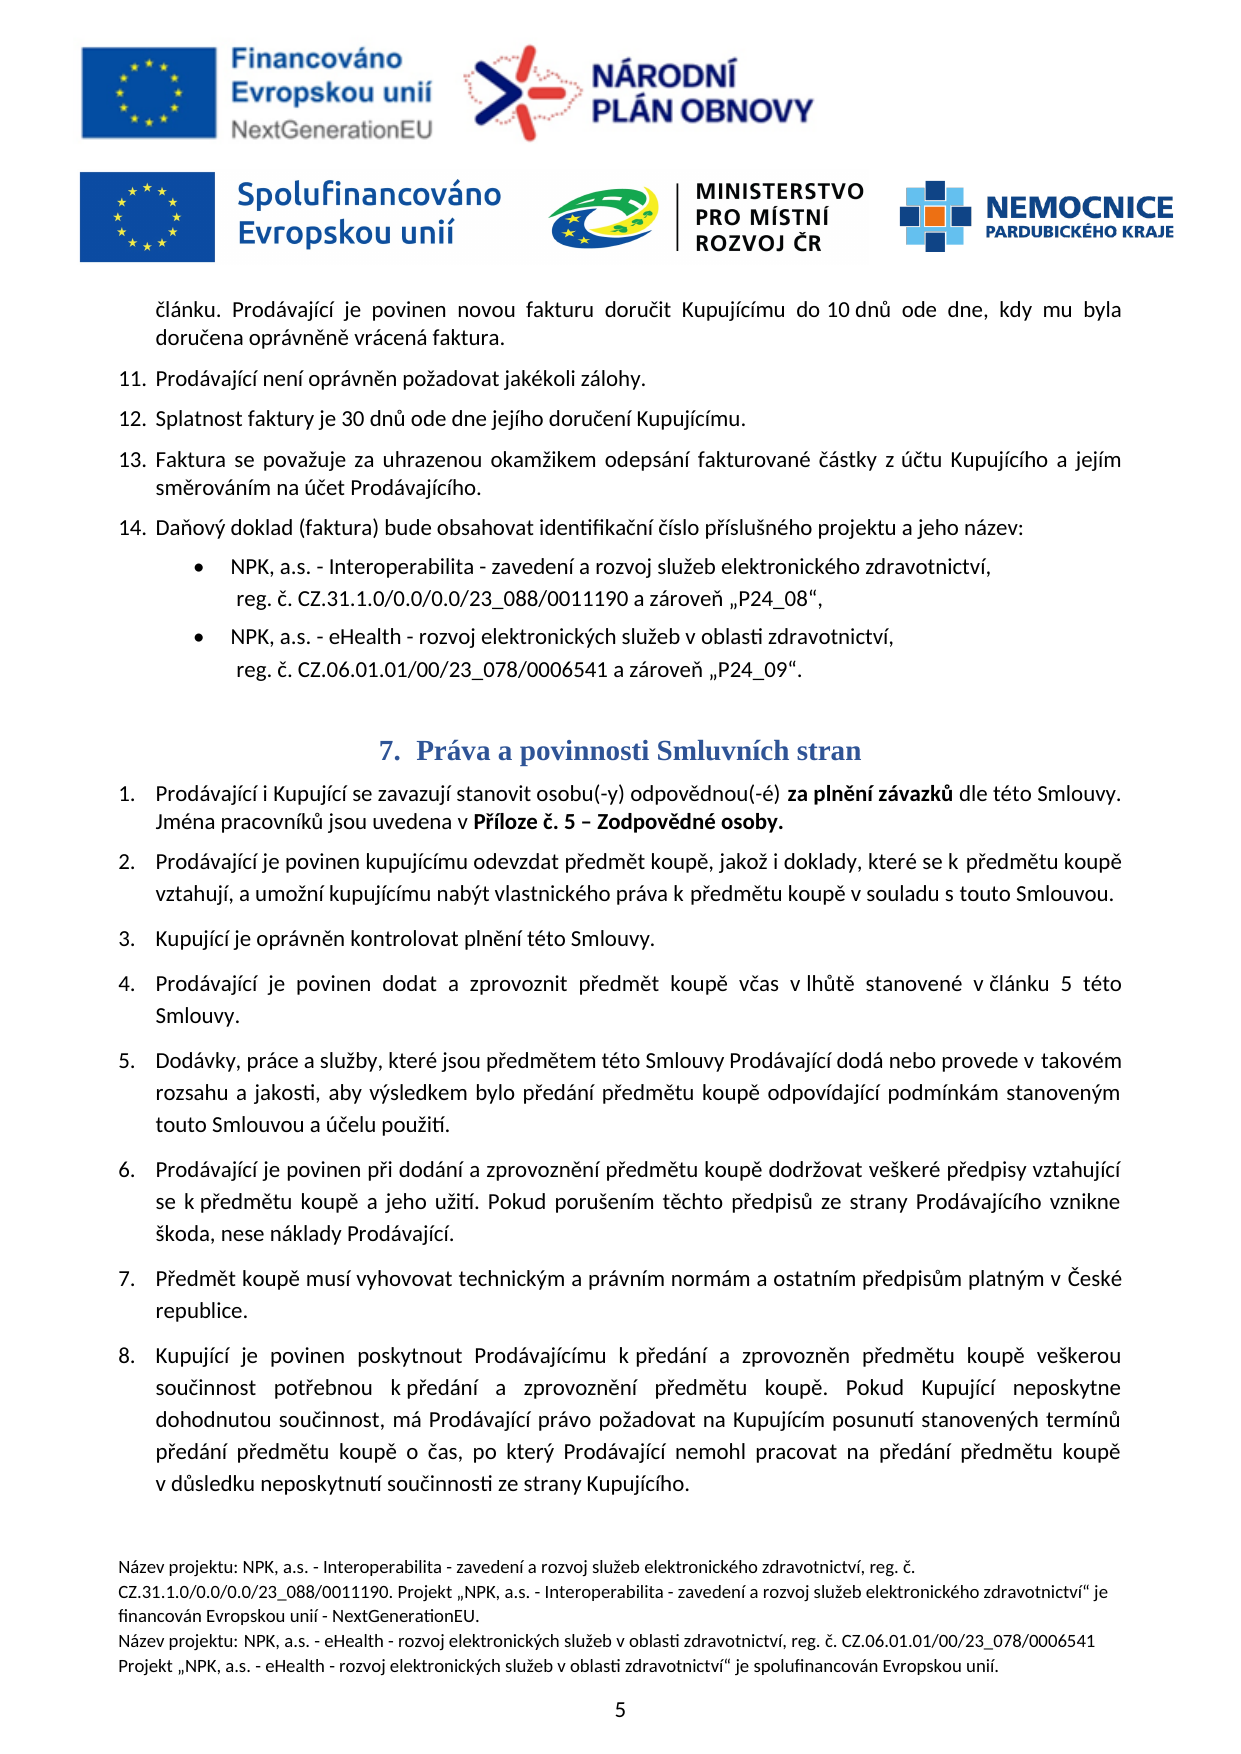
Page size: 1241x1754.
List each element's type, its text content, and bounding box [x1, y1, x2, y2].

list Prodávající je povinen dodat a zprovoznit předmět koupě včas v lhůtě stanovené v článku 5 této Smlouvy. [118, 969, 1122, 1029]
text reg. č. CZ.06.01.01/00/23_078/0006541 a zároveň „P24_09“. [155, 655, 1122, 683]
list Předmět koupě musí vyhovovat technickým a právním normám a ostatním předpisům platným v České republice. [118, 1264, 1122, 1324]
list Prodávající je povinen kupujícímu odevzdat předmět koupě, jakož i doklady, které se k předmětu koupě vztahují, a umožní kupujícímu nabýt vlastnického práva k předmětu koupě v souladu s touto Smlouvou. [118, 847, 1122, 907]
picture [72, 15, 835, 167]
list Daňový doklad (faktura) bude obsahovat identifikační číslo příslušného projektu a jeho název: [118, 513, 1122, 541]
text reg. č. CZ.31.1.0/0.0/0.0/23_088/0011190 a zároveň „P24_08“, [155, 584, 1122, 612]
list Dodávky, práce a služby, které jsou předmětem této Smlouvy Prodávající dodá nebo provede v takovém rozsahu a jakosti, aby výsledkem bylo předání předmětu koupě odpovídající podmínkám stanoveným touto Smlouvou a účelu použití. [118, 1046, 1122, 1138]
list Kupující je oprávněn kontrolovat plnění této Smlouvy. [118, 924, 1122, 952]
picture [898, 179, 1174, 253]
list Faktura se považuje za uhrazenou okamžikem odepsání fakturované částky z účtu Kupujícího a jejím směrováním na účet Prodávajícího. [118, 445, 1122, 501]
list Prodávající je povinen při dodání a zprovoznění předmětu koupě dodržovat veškeré předpisy vztahující se k předmětu koupě a jeho užití. Pokud porušením těchto předpisů ze strany Prodávajícího vznikne škoda, nese náklady Prodávající. [118, 1155, 1122, 1247]
subtitle Práva a povinnosti Smluvních stran [118, 733, 1122, 766]
picture [77, 169, 870, 265]
list NPK, a.s. - Interoperabilita - zavedení a rozvoj služeb elektronického zdravotnictví, [193, 552, 1122, 580]
list Kupující je povinen poskytnout Prodávajícímu k předání a zprovozněn předmětu koupě veškerou součinnost potřebnou k předání a zprovoznění předmětu koupě. Pokud Kupující neposkytne dohodnutou součinnost, má Prodávající právo požadovat na Kupujícím posunutí stanovených termínů předání předmětu koupě o čas, po který Prodávající nemohl pracovat na předání předmětu koupě v důsledku neposkytnutí součinnosti ze strany Kupujícího. [118, 1341, 1122, 1497]
list Prodávající není oprávněn požadovat jakékoli zálohy. [118, 364, 1122, 392]
list NPK, a.s. - eHealth - rozvoj elektronických služeb v oblasti zdravotnictví, [193, 622, 1122, 651]
list Splatnost faktury je 30 dnů ode dne jejího doručení Kupujícímu. [118, 404, 1122, 432]
list Prodávající i Kupující se zavazují stanovit osobu(-y) odpovědnou(-é) za plnění závazků dle této Smlouvy. Jména pracovníků jsou uvedena v Příloze č. 5 – Zodpovědné osoby. [118, 779, 1122, 835]
